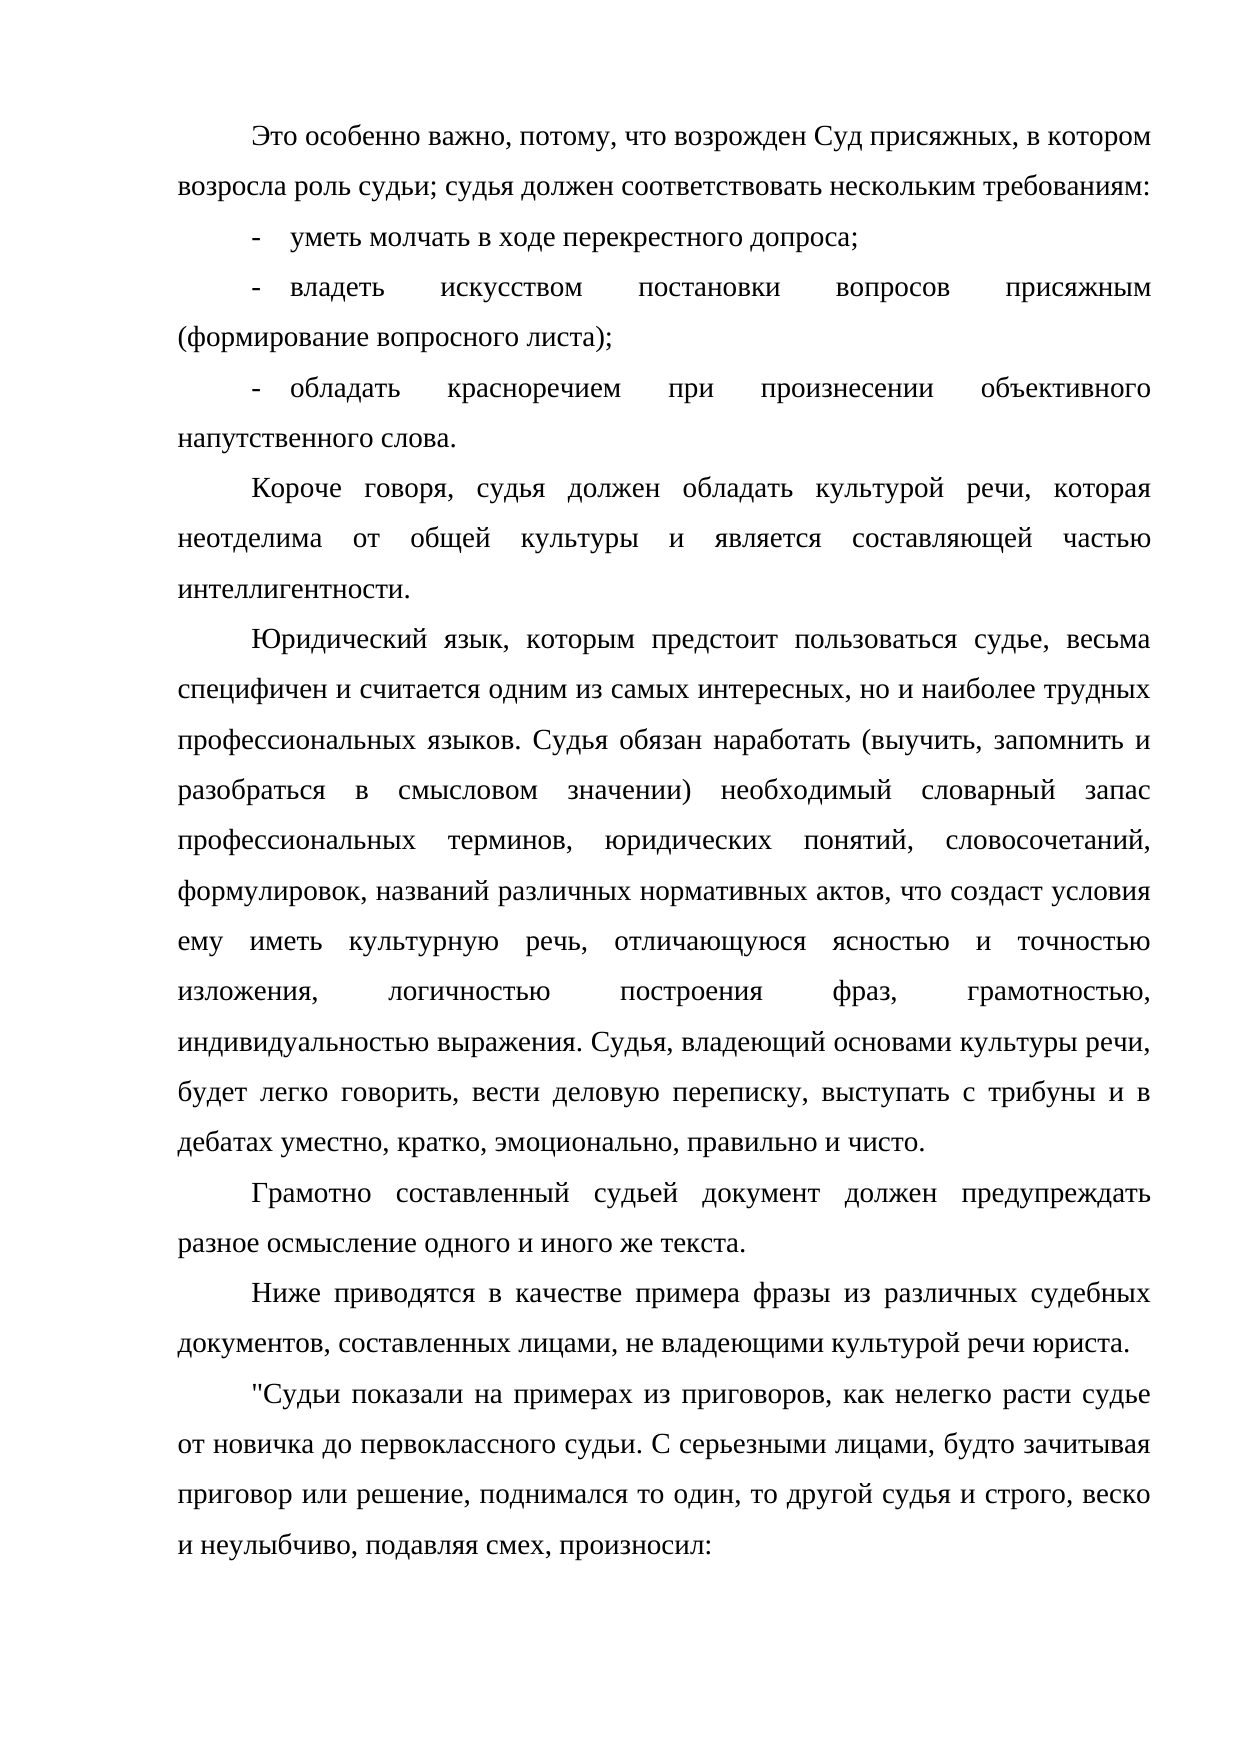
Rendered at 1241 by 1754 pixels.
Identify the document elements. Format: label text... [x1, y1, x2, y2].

text Юридический язык, которым предстоит пользоваться судье, весьма специфичен и считается одним из самых интересных, но и наиболее трудных профессиональных языков. Судья обязан наработать (выучить, запомнить и разобраться в смысловом значении) необходимый словарный запас профессиональных терминов, юридических понятий, словосочетаний, формулировок, названий различных нормативных актов, что создаст условия ему иметь культурную речь, отличающуюся ясностью и точностью изложения, логичностью построения фраз, грамотностью, индивидуальностью выражения. Судья, владеющий основами культуры речи, будет легко говорить, вести деловую переписку, выступать с трибуны и в дебатах уместно, кратко, эмоционально, правильно и чисто. [177, 621, 1152, 1158]
text Грамотно составленный судьей документ должен предупреждать разное осмысление одного и иного же текста. [177, 1175, 1152, 1258]
text "Судьи показали на примерах из приговоров, как нелегко расти судье от новичка до первоклассного судьи. С серьезными лицами, будто зачитывая приговор или решение, поднимался то один, то другой судья и строго, веско и неулыбчиво, подавляя смех, произносил: [177, 1376, 1152, 1560]
list обладать красноречием при произнесении объективного напутственного слова. [177, 370, 1152, 453]
list владеть искусством постановки вопросов присяжным (формирование вопросного листа); [177, 269, 1152, 353]
text Короче говоря, судья должен обладать культурой речи, которая неотделима от общей культуры и является составляющей частью интеллигентности. [177, 470, 1152, 604]
list уметь молчать в ходе перекрестного допроса; [177, 219, 1152, 252]
text Это особенно важно, потому, что возрожден Суд присяжных, в котором возросла роль судьи; судья должен соответствовать нескольким требованиям: [177, 118, 1152, 202]
text Ниже приводятся в качестве примера фразы из различных судебных документов, составленных лицами, не владеющими культурой речи юриста. [177, 1275, 1152, 1359]
